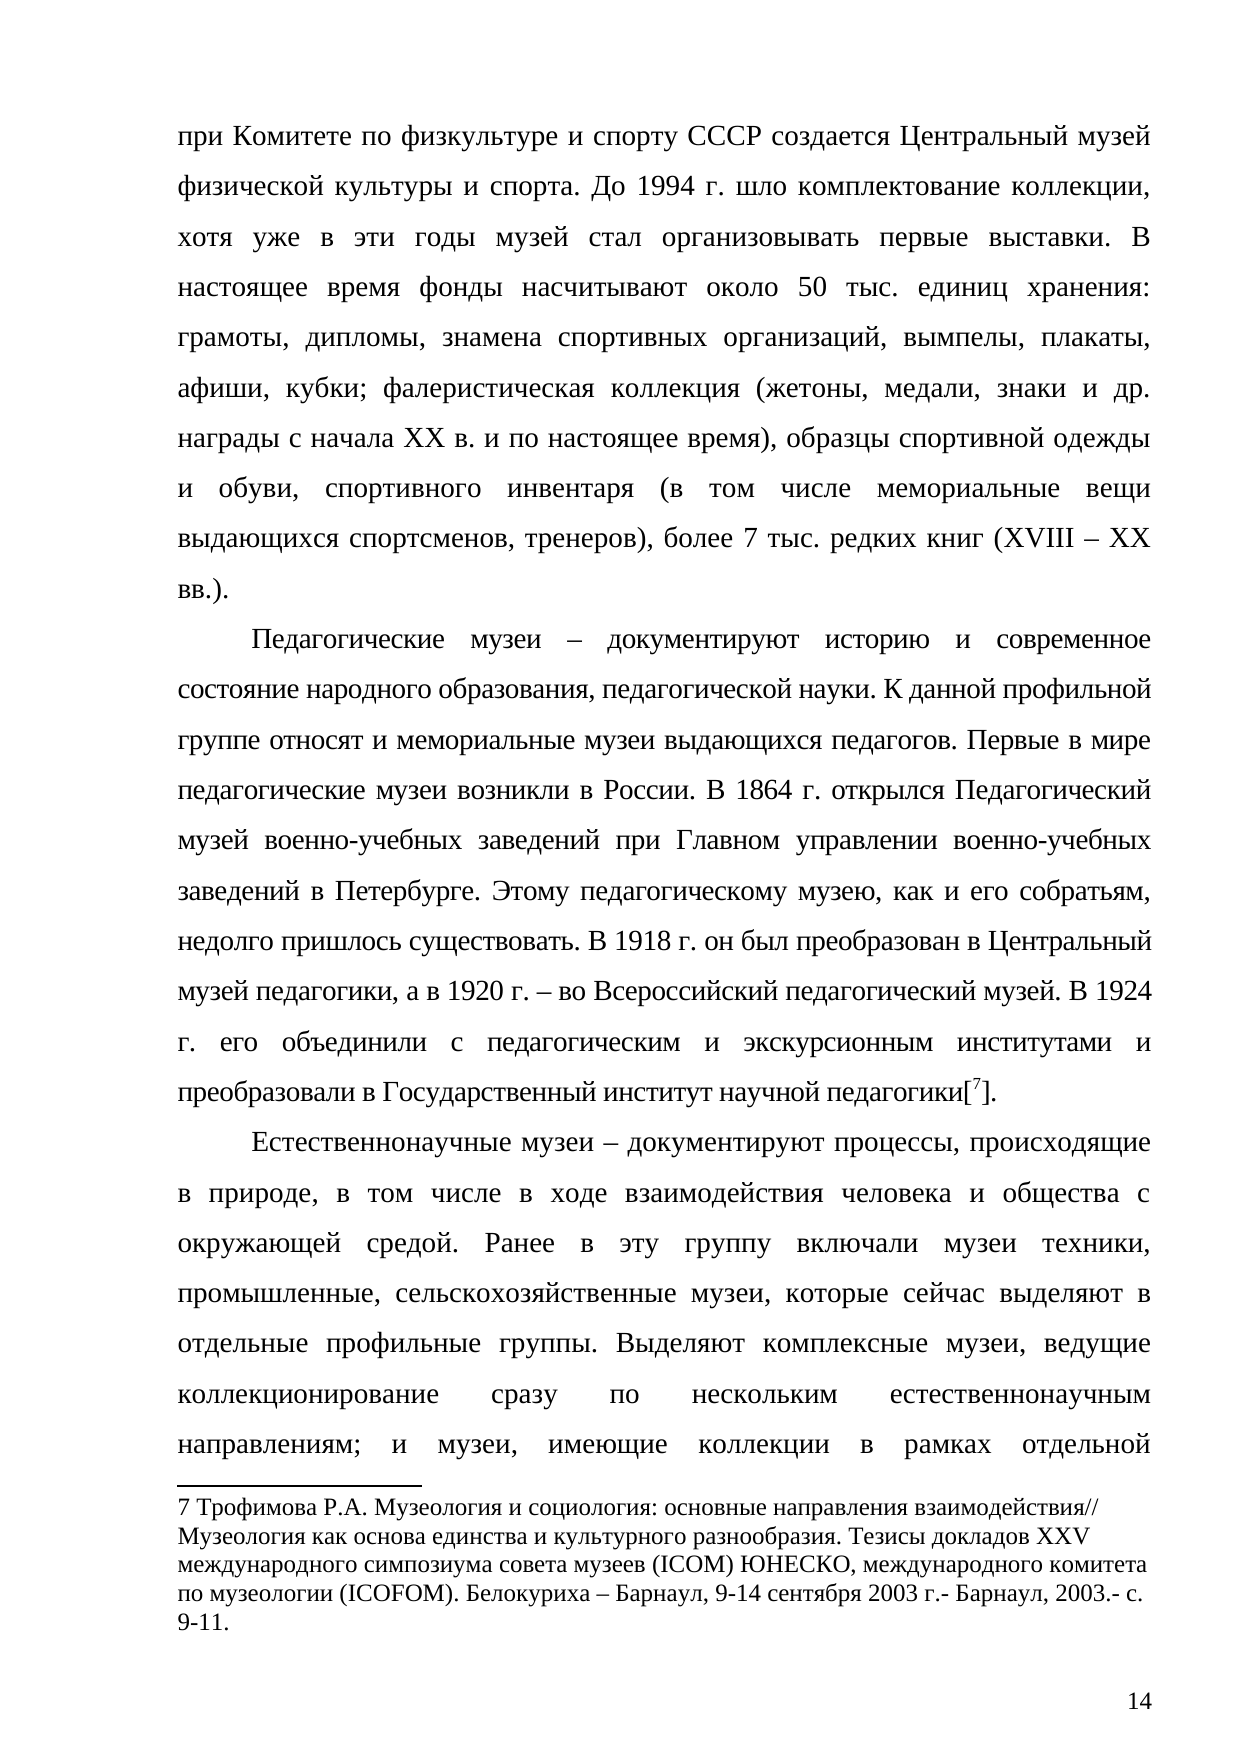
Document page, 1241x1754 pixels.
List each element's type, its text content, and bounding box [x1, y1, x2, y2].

text Педагогические музеи – документируют историю и современное состояние народного образования, педагогической науки. К данной профильной группе относят и мемориальные музеи выдающихся педагогов. Первые в мире педагогические музеи возникли в России. В . открылся Педагогический музей военно-учебных заведений при Главном управлении военно-учебных заведений в Петербурге. Этому педагогическому музею, как и его собратьям, недолго пришлось существовать. В . он был преобразован в Центральный музей педагогики, а в . – во Всероссийский педагогический музей. В . его объединили с педагогическим и экскурсионным институтами и преобразовали в Государственный институт научной педагогики[]. [177, 621, 1152, 1108]
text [177, 118, 1152, 604]
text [177, 1124, 1152, 1460]
